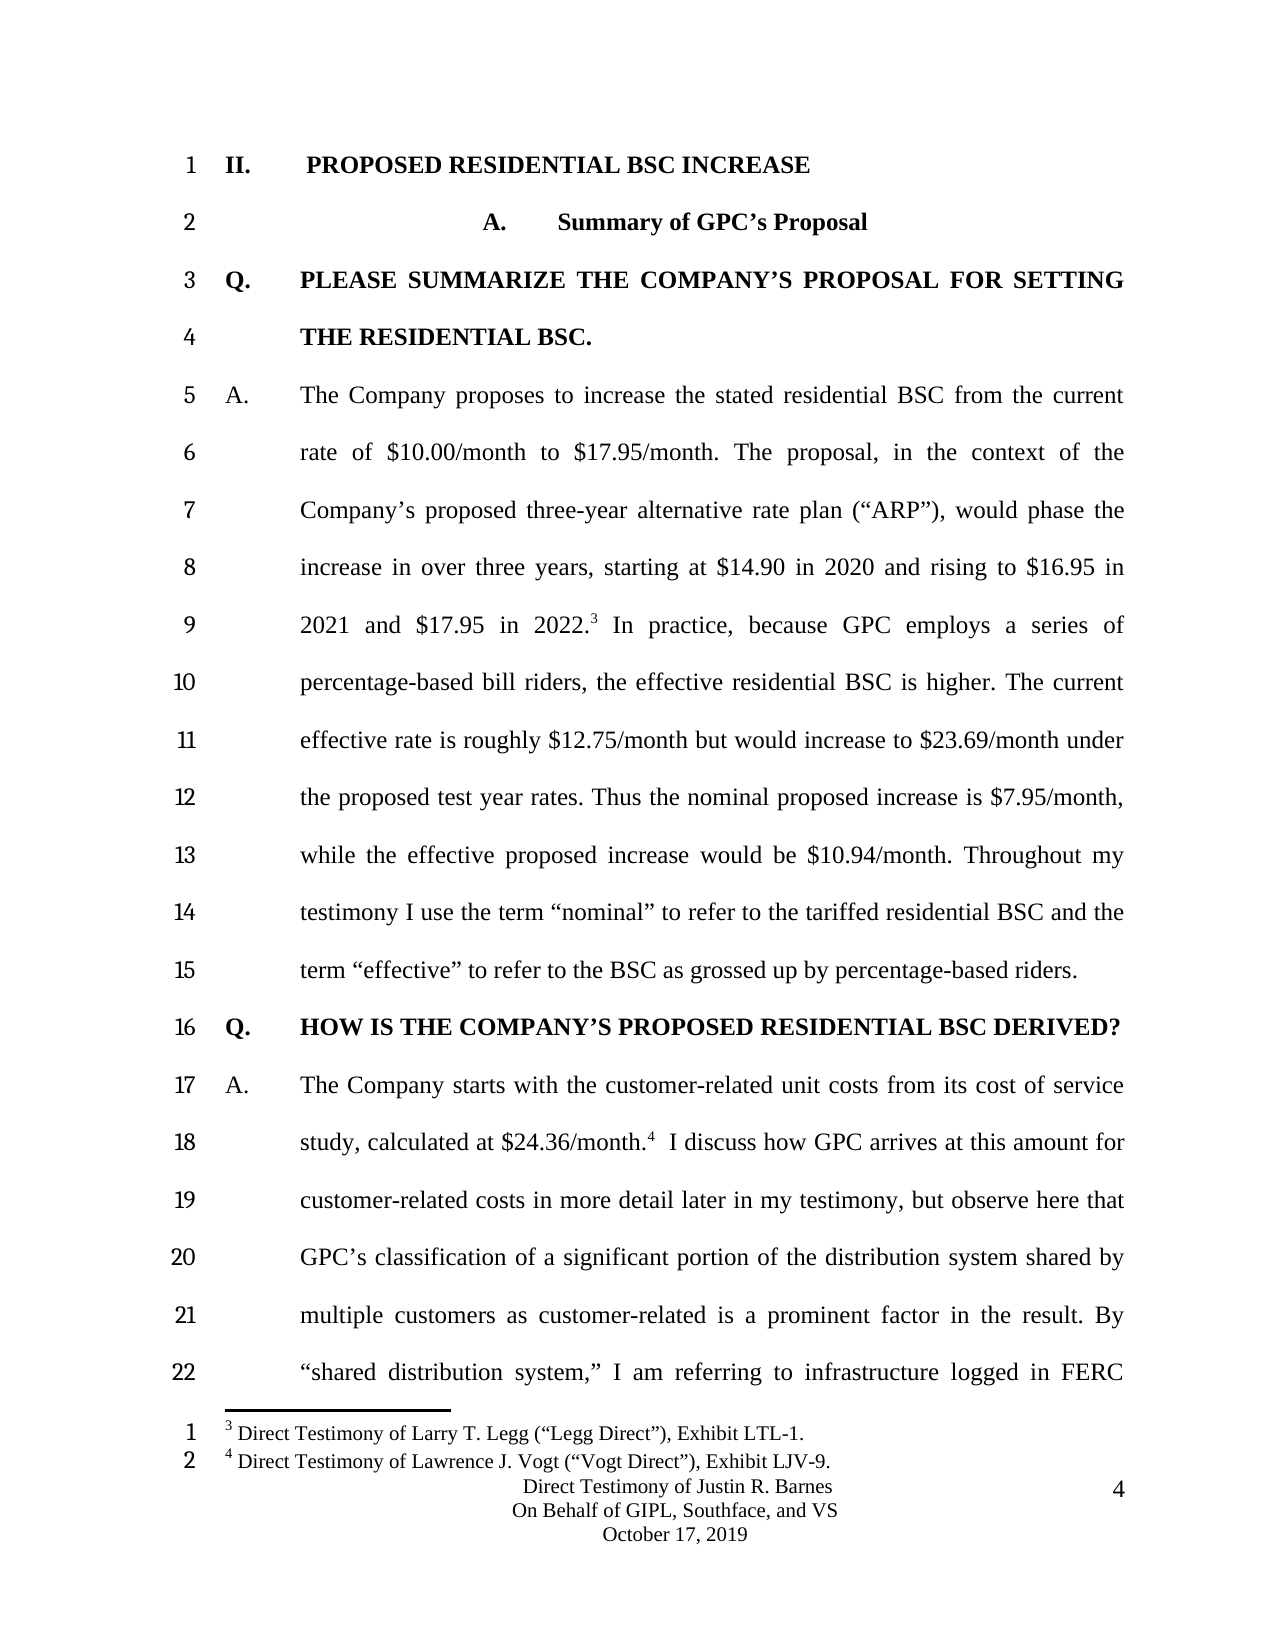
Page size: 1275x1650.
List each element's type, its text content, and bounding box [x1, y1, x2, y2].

subtitle Q. How is the Company’s proposed residential BSC derived? [225, 1012, 1125, 1041]
subtitle A. Summary of GPC’s Proposal [225, 207, 1125, 236]
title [225, 1070, 1125, 1386]
subtitle II. Proposed residential BSC Increase [225, 150, 1125, 179]
subtitle Q. Please summarize the Company’s proposal for Setting the residential BSC. [225, 265, 1125, 351]
title A. The Company proposes to increase the stated residential BSC from the current rate of $10.00/month to $17.95/month. The proposal, in the context of the Company’s proposed three-year alternative rate plan (“ARP”), would phase the increase in over three years, starting at $14.90 in 2020 and rising to $16.95 in 2021 and $17.95 in 2022. In practice, because GPC employs a series of percentage-based bill riders, the effective residential BSC is higher. The current effective rate is roughly $12.75/month but would increase to $23.69/month under the proposed test year rates. Thus the nominal proposed increase is $7.95/month, while the effective proposed increase would be $10.94/month. Throughout my testimony I use the term “nominal” to refer to the tariffed residential BSC and the term “effective” to refer to the BSC as grossed up by percentage-based riders. [225, 380, 1125, 984]
